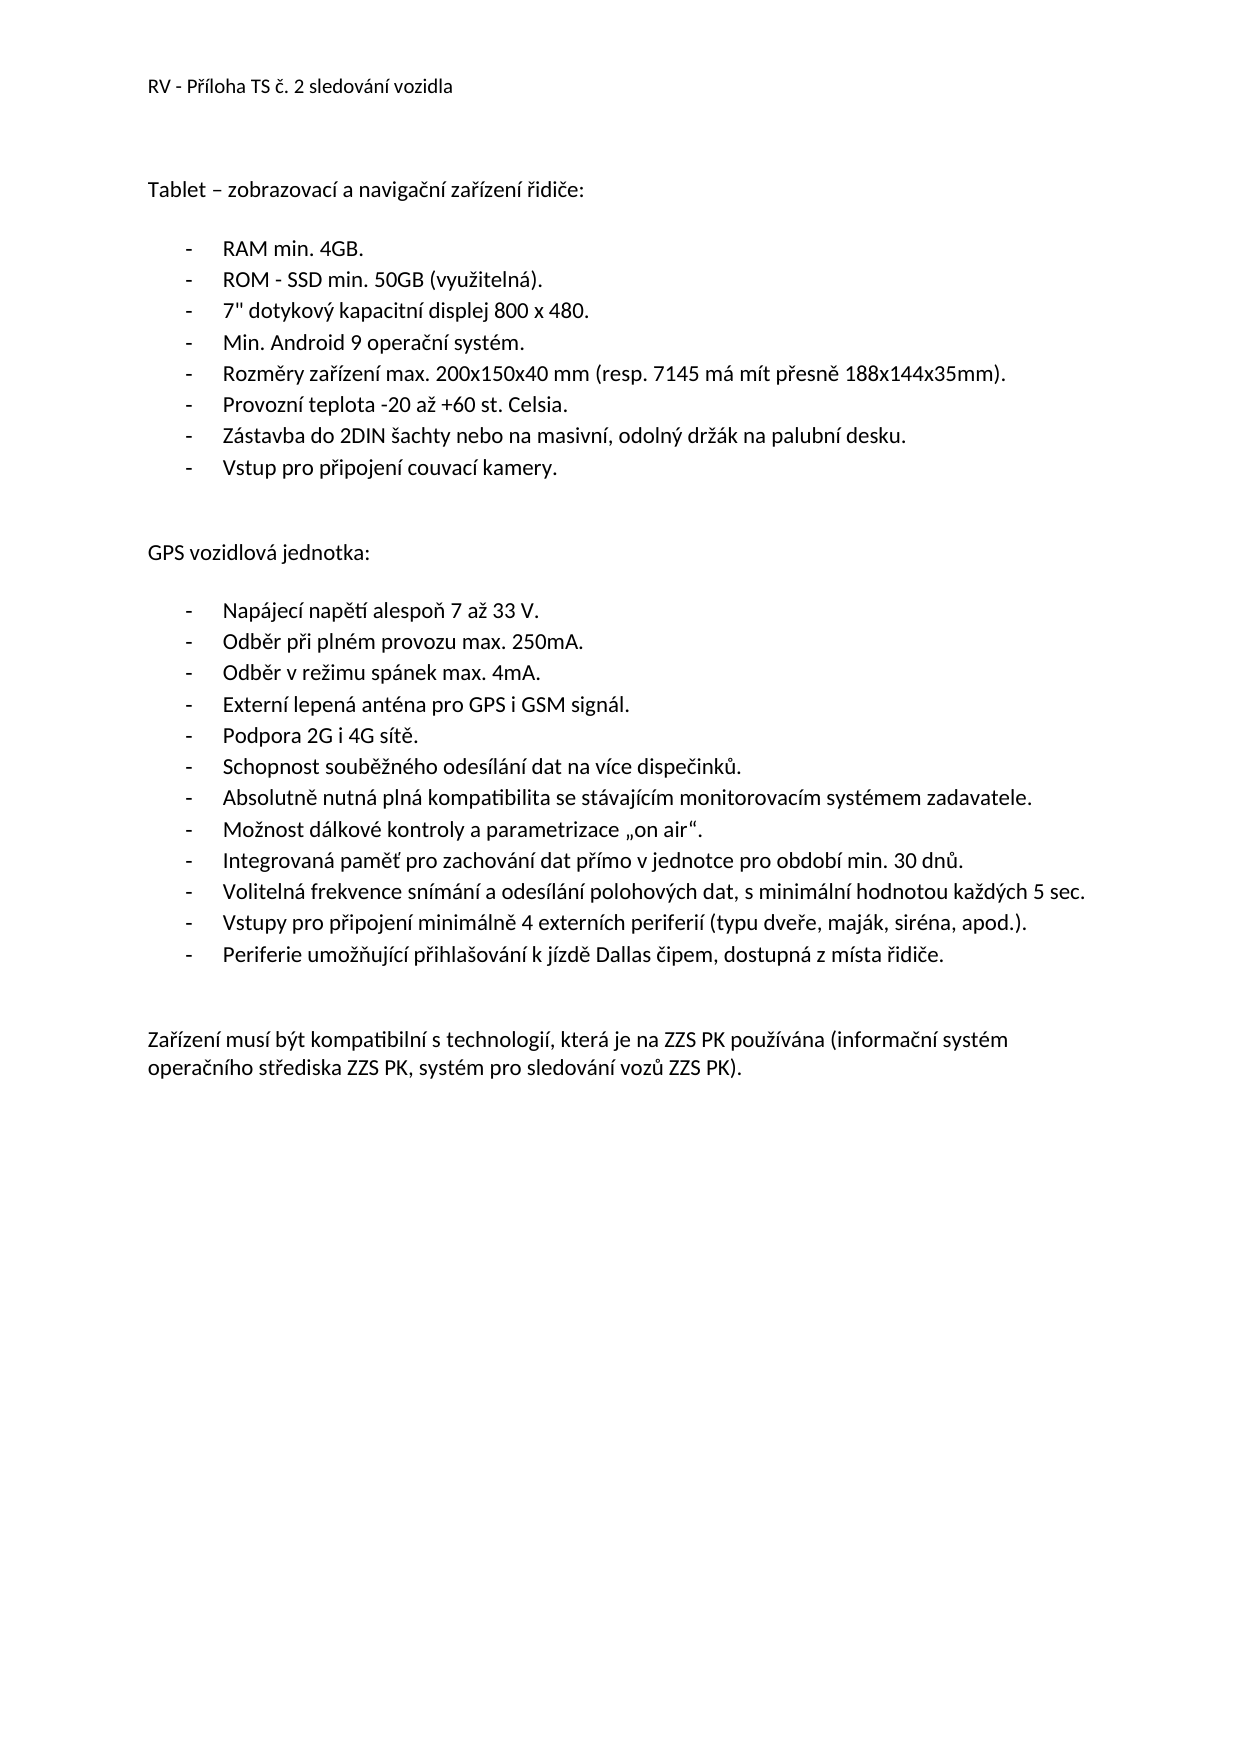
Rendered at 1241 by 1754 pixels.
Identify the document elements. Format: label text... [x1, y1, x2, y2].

list RAM min. 4GB. [185, 232, 1093, 263]
text GPS vozidlová jednotka: [148, 538, 1093, 566]
list Napájecí napětí alespoň 7 až 33 V. [185, 594, 1093, 625]
list Provozní teplota -20 až +60 st. Celsia. [185, 388, 1093, 419]
list Vstupy pro připojení minimálně 4 externích periferií (typu dveře, maják, siréna, apod.). [185, 906, 1093, 937]
list Rozměry zařízení max. 200x150x40 mm (resp. 7145 má mít přesně 188x144x35mm). [185, 357, 1093, 388]
list Odběr při plném provozu max. 250mA. [185, 625, 1093, 656]
list Schopnost souběžného odesílání dat na více dispečinků. [185, 750, 1093, 781]
list Externí lepená anténa pro GPS i GSM signál. [185, 687, 1093, 719]
list 7" dotykový kapacitní displej 800 x 480. [185, 294, 1093, 325]
list Min. Android 9 operační systém. [185, 325, 1093, 357]
list Podpora 2G i 4G sítě. [185, 719, 1093, 750]
list Možnost dálkové kontroly a parametrizace „on air“. [185, 812, 1093, 844]
list Absolutně nutná plná kompatibilita se stávajícím monitorovacím systémem zadavatele. [185, 781, 1093, 812]
list Periferie umožňující přihlašování k jízdě Dallas čipem, dostupná z místa řidiče. [185, 937, 1093, 969]
list Integrovaná paměť pro zachování dat přímo v jednotce pro období min. 30 dnů. [185, 844, 1093, 875]
text Zařízení musí být kompatibilní s technologií, která je na ZZS PK používána (informační systém operačního střediska ZZS PK, systém pro sledování vozů ZZS PK). [148, 1025, 1093, 1081]
list Volitelná frekvence snímání a odesílání polohových dat, s minimální hodnotou každých 5 sec. [185, 875, 1093, 906]
list Zástavba do 2DIN šachty nebo na masivní, odolný držák na palubní desku. [185, 419, 1093, 450]
text Tablet – zobrazovací a navigační zařízení řidiče: [148, 176, 1093, 204]
list Odběr v režimu spánek max. 4mA. [185, 656, 1093, 687]
list Vstup pro připojení couvací kamery. [185, 450, 1093, 482]
list ROM - SSD min. 50GB (využitelná). [185, 263, 1093, 294]
